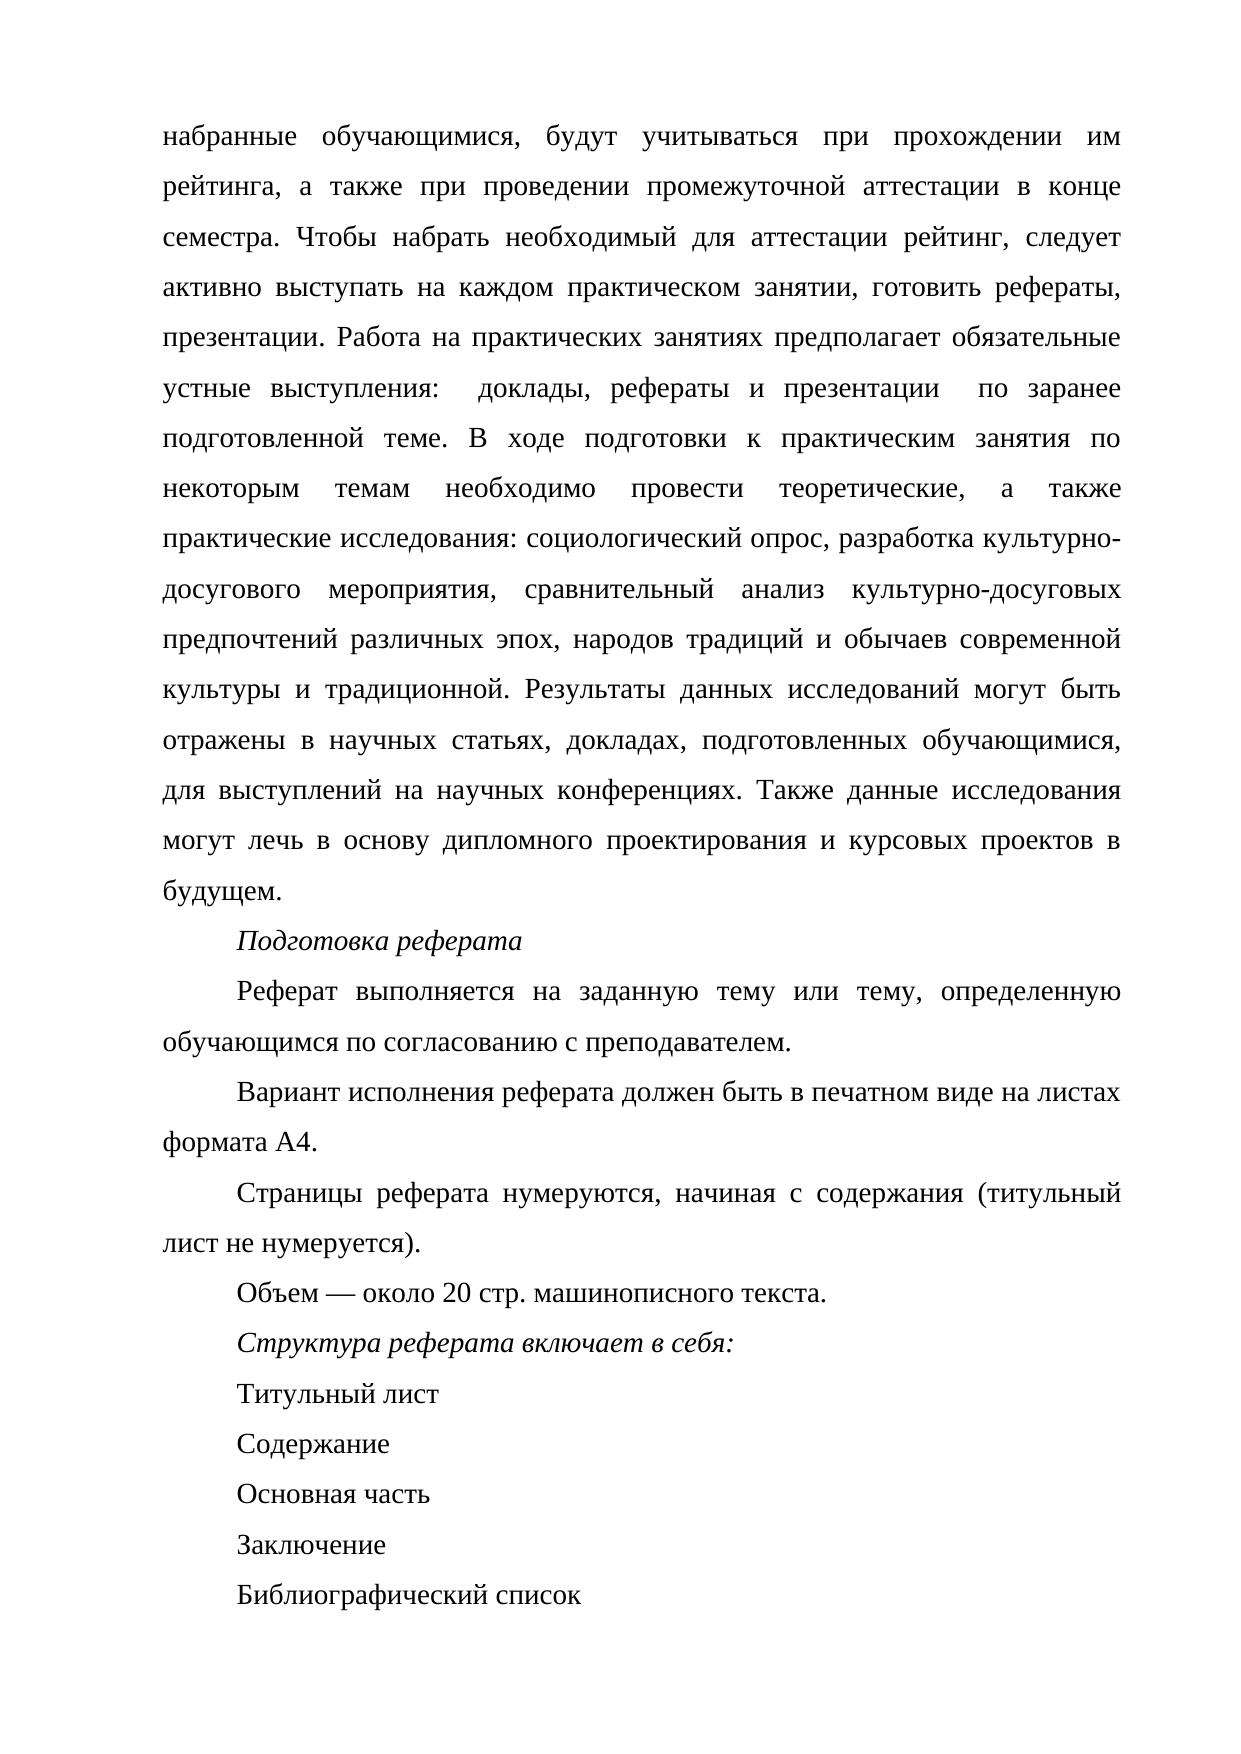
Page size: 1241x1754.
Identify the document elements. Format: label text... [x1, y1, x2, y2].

text Содержание [162, 1426, 1122, 1460]
text Заключение [162, 1527, 1122, 1560]
text Страницы реферата нумеруются, начиная с содержания (титульный лист не нумеруется). [162, 1175, 1122, 1258]
text Структура реферата включает в себя: [162, 1326, 1122, 1359]
text Библиографический список [162, 1577, 1122, 1611]
text Вариант исполнения реферата должен быть в печатном виде на листах формата А4. [162, 1074, 1122, 1158]
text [162, 118, 1122, 906]
text Реферат выполняется на заданную тему или тему, определенную обучающимся по согласованию с преподавателем. [162, 973, 1122, 1057]
text Объем — около 20 стр. машинописного текста. [162, 1275, 1122, 1309]
text Титульный лист [162, 1376, 1122, 1409]
text Основная часть [162, 1477, 1122, 1510]
text Подготовка реферата [162, 923, 1122, 957]
